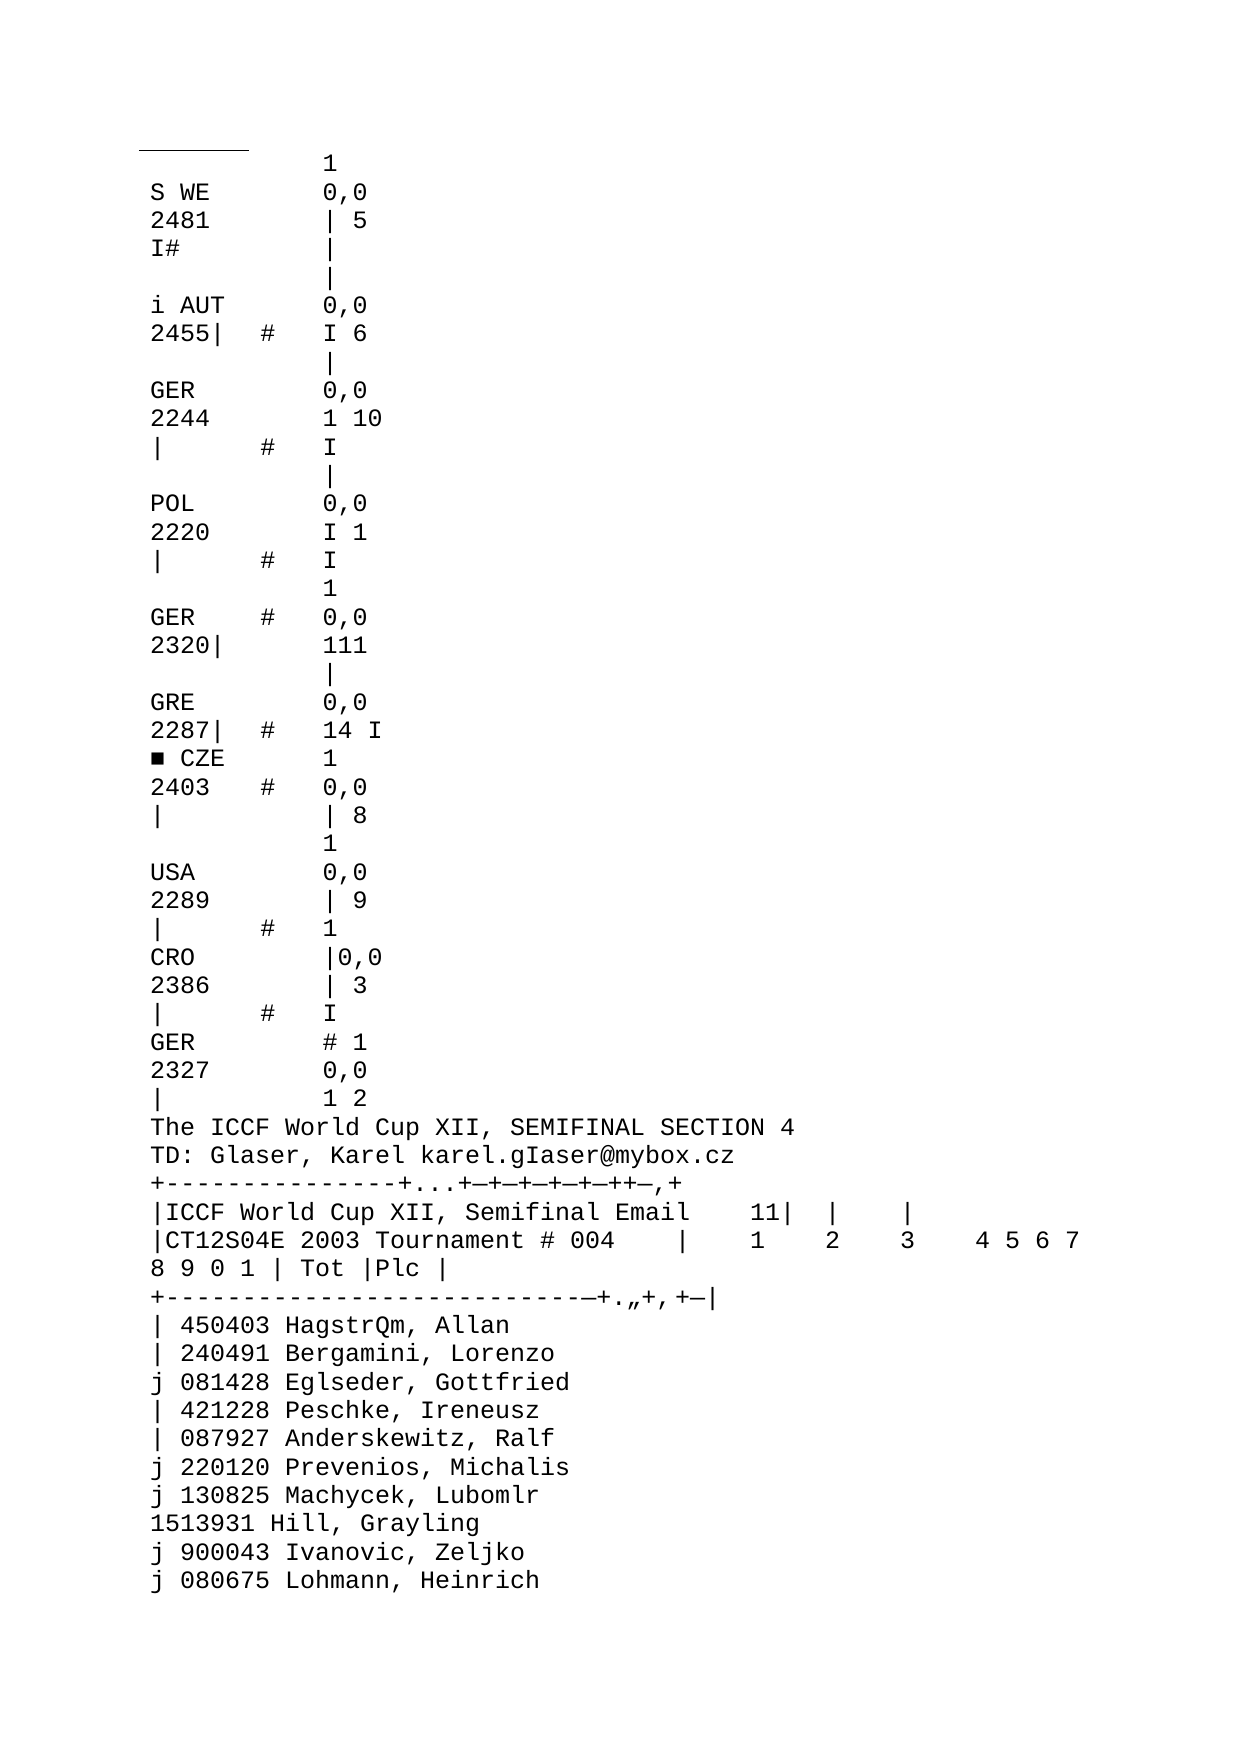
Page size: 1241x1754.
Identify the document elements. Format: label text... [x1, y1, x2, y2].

text |CT12S04E 2003 Tournament # 004 | 1 2 3 4 5 6 7 8 9 0 1 | Tot |Plc | [150, 1228, 1090, 1284]
text The ICCF World Cup XII, SEMIFINAL SECTION 4 TD: Glaser, Karel karel.gIaser@mybox.cz + +...+—+—+—+—+—+ +—,+ [150, 1114, 1090, 1199]
text + —+.„+, +—| [150, 1284, 1090, 1313]
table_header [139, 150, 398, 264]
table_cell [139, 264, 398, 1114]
text |ICCF World Cup XII, Semifinal Email 11| | | [150, 1199, 1090, 1228]
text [150, 1313, 1090, 1596]
